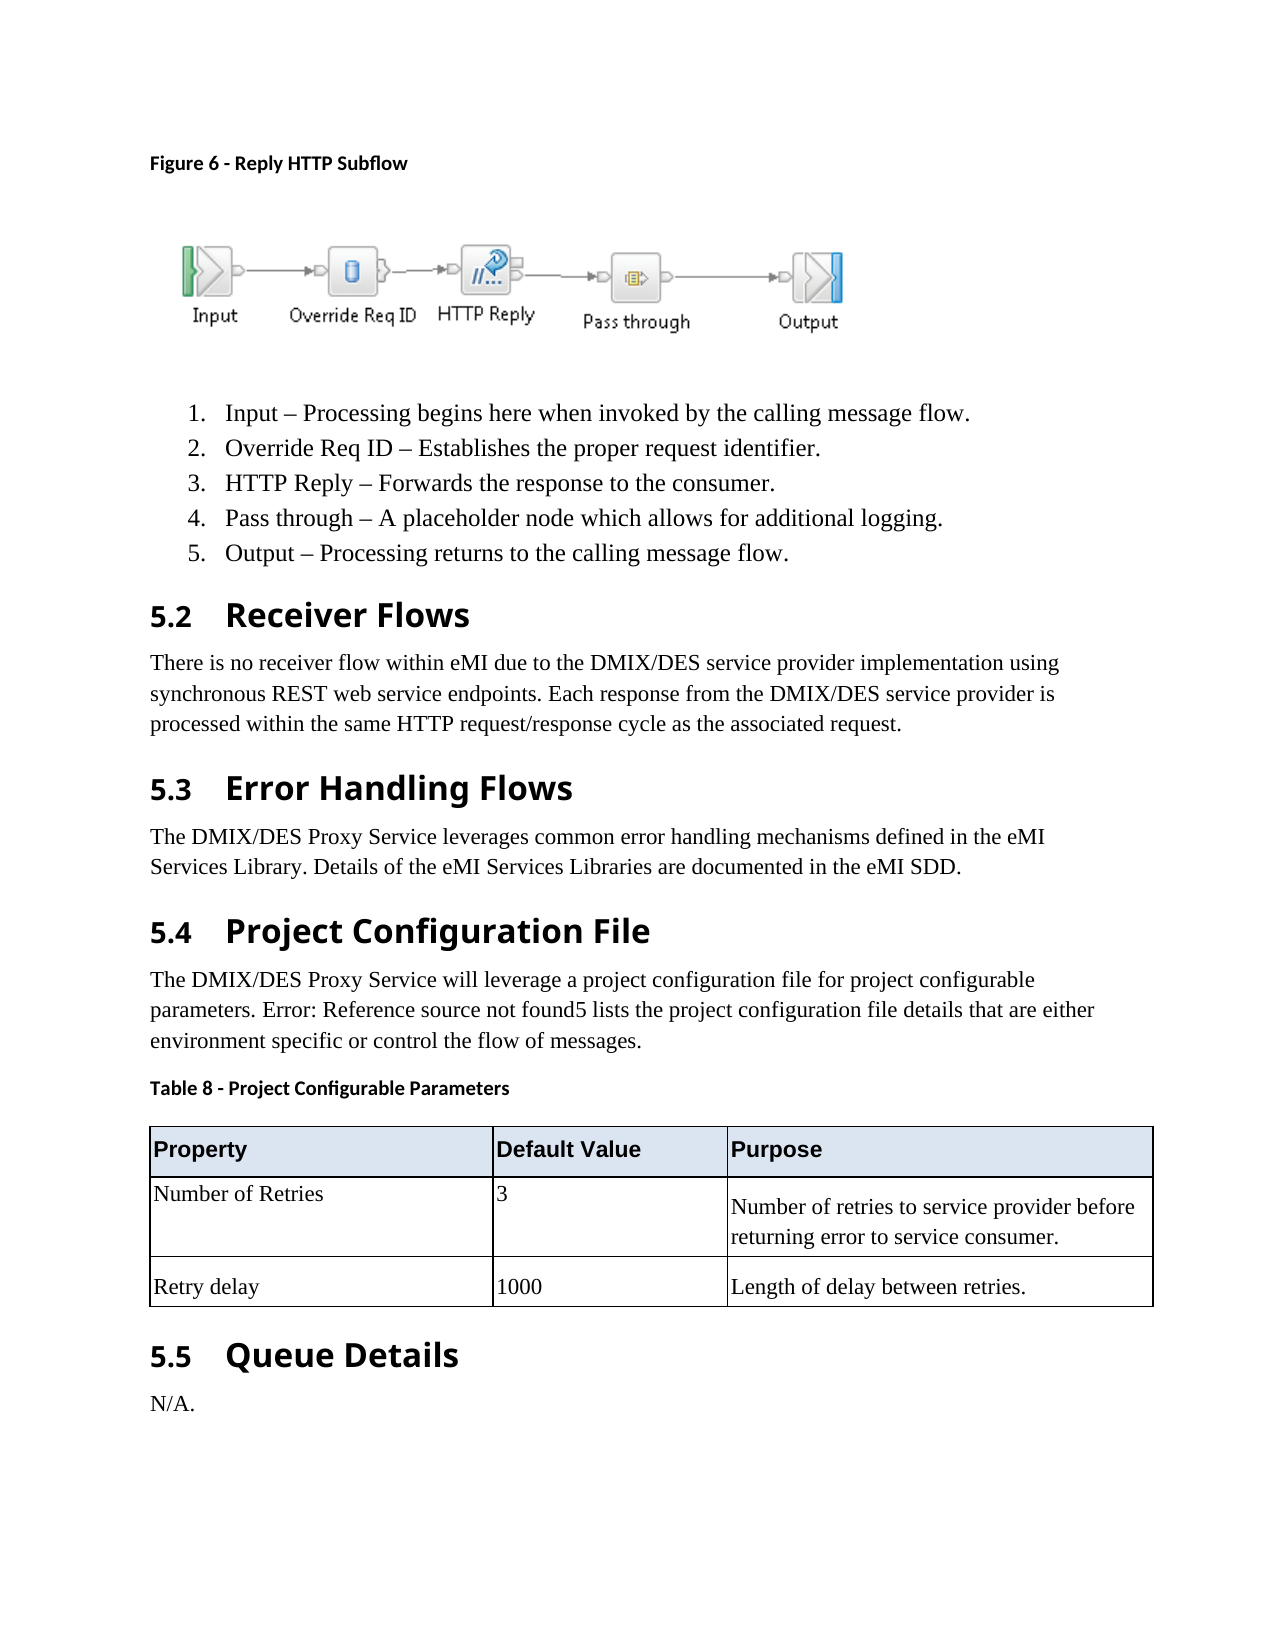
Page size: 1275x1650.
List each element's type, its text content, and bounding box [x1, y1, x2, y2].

table_header Property [151, 1127, 492, 1176]
subtitle Error Handling Flows [150, 765, 1125, 810]
text HTTP Reply – Forwards the response to the consumer. [187, 468, 1125, 496]
table_cell Length of delay between retries. [728, 1257, 1152, 1306]
picture [150, 200, 874, 376]
table_cell Number of retries to service provider before returning error to service consumer. [728, 1178, 1152, 1256]
table_cell Number of Retries [151, 1178, 492, 1256]
text There is no receiver flow within eMI due to the DMIX/DES service provider implementation using synchronous REST web service endpoints. Each response from the DMIX/DES service provider is processed within the same HTTP request/response cycle as the associated request. [150, 649, 1125, 736]
subtitle Receiver Flows [150, 591, 1125, 637]
subtitle Queue Details [150, 1332, 1125, 1377]
text Pass through – A placeholder node which allows for additional logging. [187, 503, 1125, 531]
text N/A. [150, 1390, 1125, 1416]
table_cell 3 [494, 1178, 727, 1256]
text Output – Processing returns to the calling message flow. [187, 538, 1125, 566]
table_header Default Value [494, 1127, 727, 1176]
table_cell Retry delay [151, 1257, 492, 1306]
subtitle Project Configuration File [150, 908, 1125, 954]
table_cell 1000 [494, 1257, 727, 1306]
list Override Req ID – Establishes the proper request identifier. [187, 433, 1125, 461]
table_header Purpose [728, 1127, 1152, 1176]
list Input – Processing begins here when invoked by the calling message flow. [187, 398, 1125, 426]
text The DMIX/DES Proxy Service leverages common error handling mechanisms defined in the eMI Services Library. Details of the eMI Services Libraries are documented in the eMI SDD. [150, 823, 1125, 879]
text Table 8 - Project Configurable Parameters [150, 1076, 1125, 1101]
